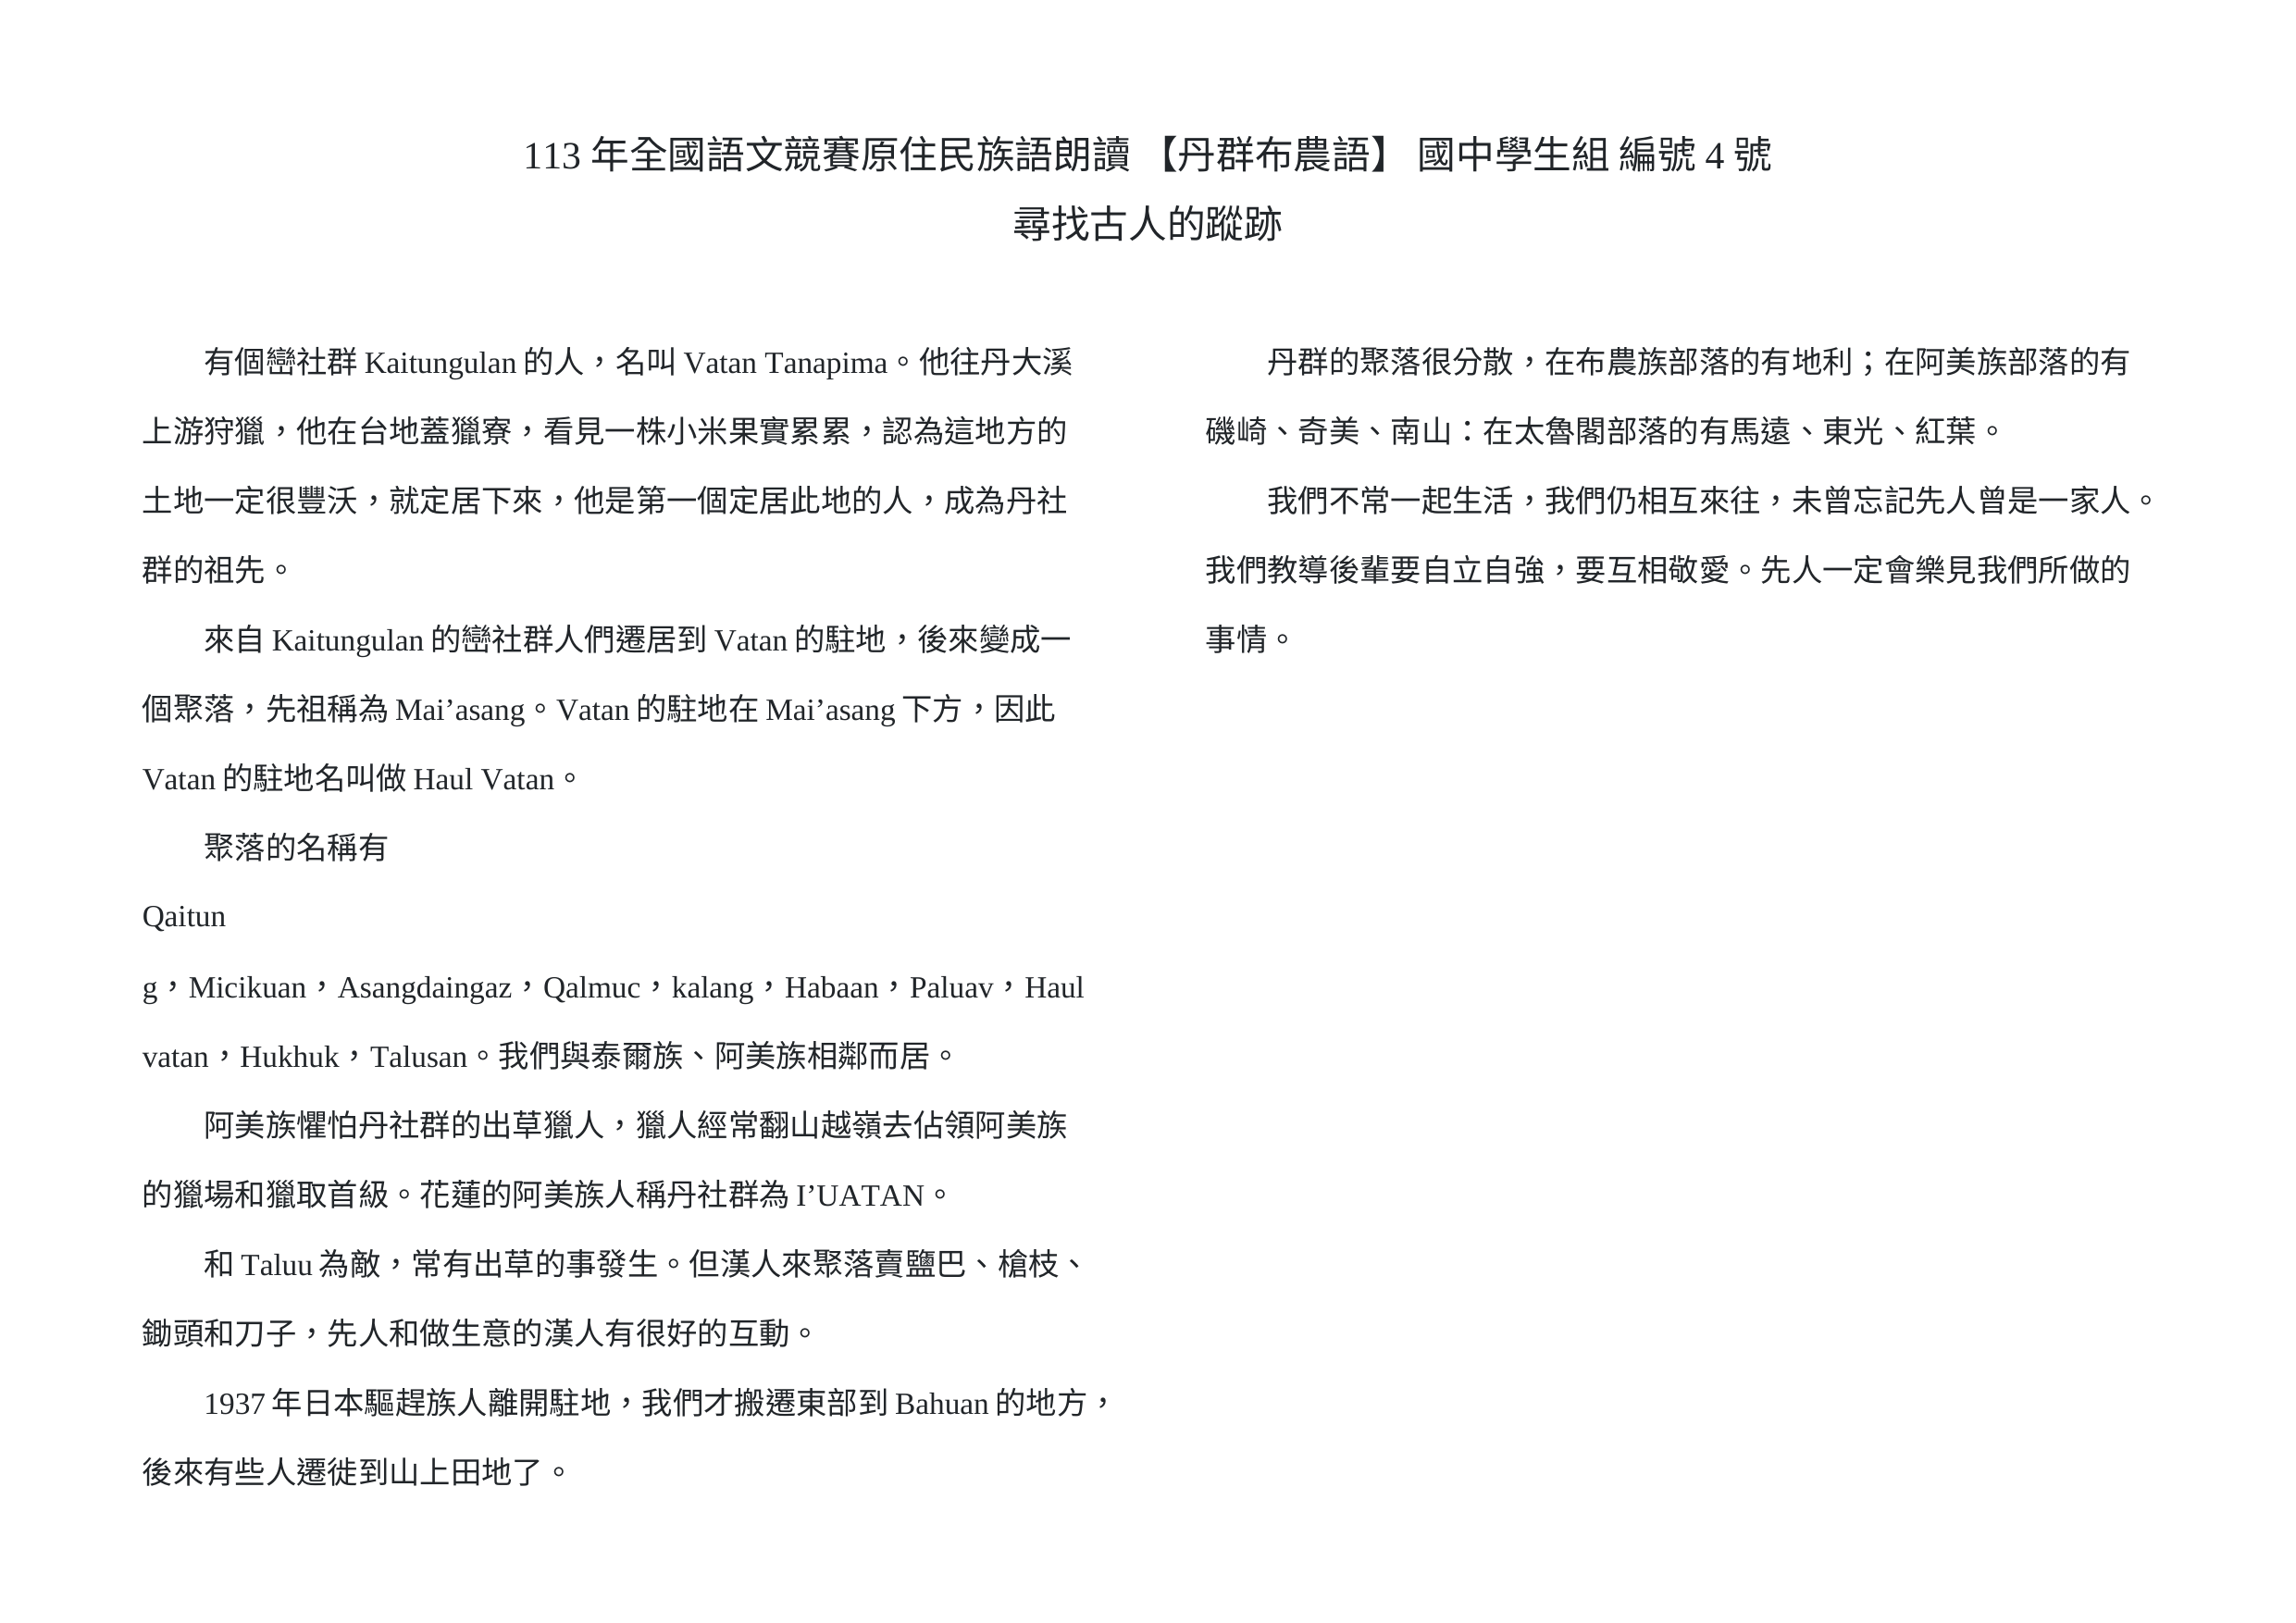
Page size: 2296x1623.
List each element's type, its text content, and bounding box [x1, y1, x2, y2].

text 來自Kaitungulan的巒社群人們遷居到Vatan的駐地，後來變成一個聚落，先祖稱為Mai’asang。Vatan的駐地在Mai’asang下方，因此Vatan的駐地名叫做Haul Vatan。 [142, 603, 1090, 812]
text 1937年日本驅趕族人離開駐地，我們才搬遷東部到Bahuan的地方，後來有些人遷徙到山上田地了。 [142, 1367, 1090, 1505]
text 和Taluu為敵，常有出草的事發生。但漢人來聚落賣鹽巴、槍枝、鋤頭和刀子，先人和做生意的漢人有很好的互動。 [142, 1228, 1090, 1367]
text 113 年全國語文競賽原住民族語朗讀 【丹群布農語】 國中學生組 編號 4 號 [142, 118, 2153, 187]
text 丹群的聚落很分散，在布農族部落的有地利；在阿美族部落的有磯崎、奇美、南山：在太魯閣部落的有馬遠、東光、紅葉。 [1206, 326, 2153, 465]
text 阿美族懼怕丹社群的出草獵人，獵人經常翻山越嶺去佔領阿美族的獵場和獵取首級。花蓮的阿美族人稱丹社群為I’UATAN。 [142, 1089, 1090, 1228]
text 尋找古人的蹤跡 [142, 187, 2153, 256]
text 聚落的名稱有Qaitung，Micikuan，Asangdaingaz，Qalmuc，kalang，Habaan，Paluav，Haulvatan，Hukhuk，Talusan。我們與泰爾族、阿美族相鄰而居。 [142, 812, 1090, 1089]
text 有個巒社群Kaitungulan的人，名叫Vatan Tanapima。他往丹大溪上游狩獵，他在台地蓋獵寮，看見一株小米果實累累，認為這地方的土地一定很豐沃，就定居下來，他是第一個定居此地的人，成為丹社群的祖先。 [142, 326, 1090, 603]
text 我們不常一起生活，我們仍相互來往，未曾忘記先人曾是一家人。我們教導後輩要自立自強，要互相敬愛。先人一定會樂見我們所做的事情。 [1206, 465, 2153, 673]
